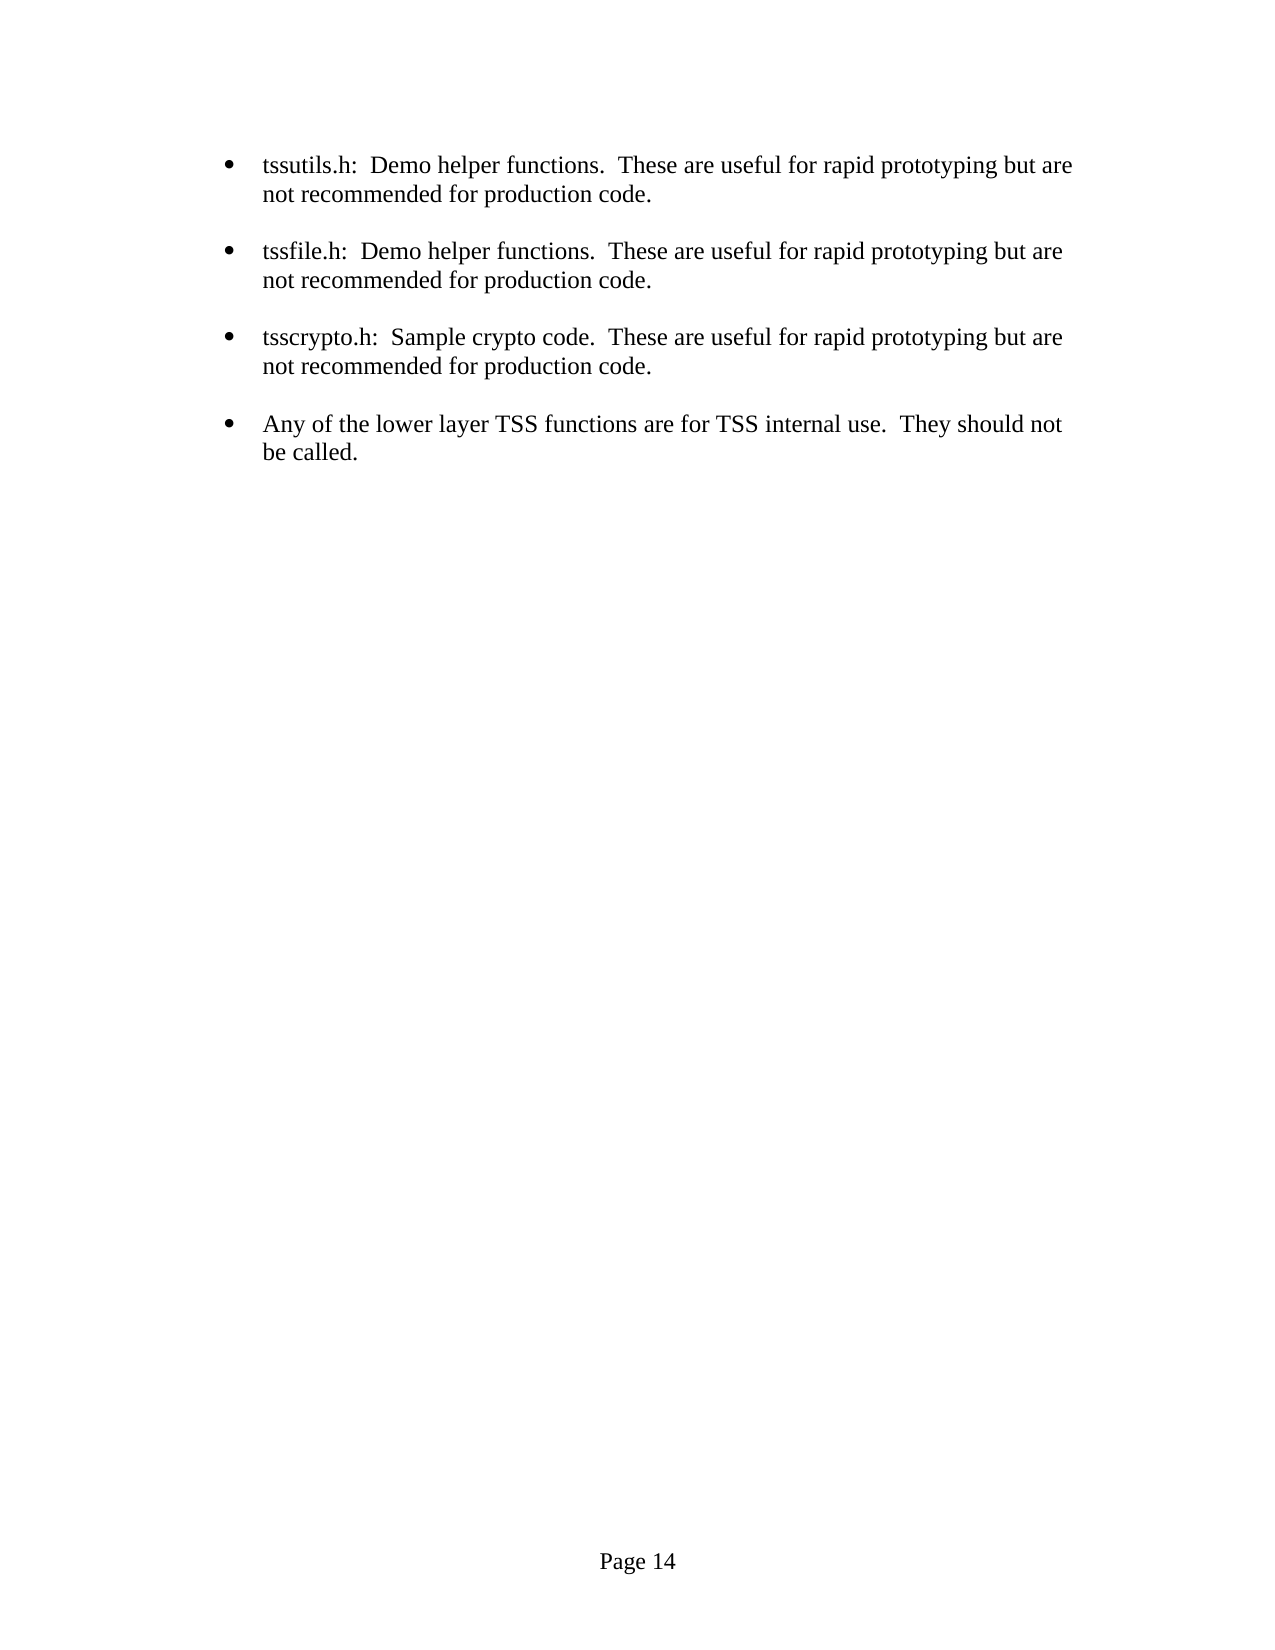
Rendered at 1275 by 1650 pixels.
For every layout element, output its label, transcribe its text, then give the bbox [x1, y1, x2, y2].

list Any of the lower layer TSS functions are for TSS internal use. They should not be called. [225, 409, 1087, 466]
list tssfile.h: Demo helper functions. These are useful for rapid prototyping but are not recommended for production code. [225, 236, 1087, 294]
list tssutils.h: Demo helper functions. These are useful for rapid prototyping but are not recommended for production code. [225, 150, 1087, 207]
list tsscrypto.h: Sample crypto code. These are useful for rapid prototyping but are not recommended for production code. [225, 322, 1087, 380]
